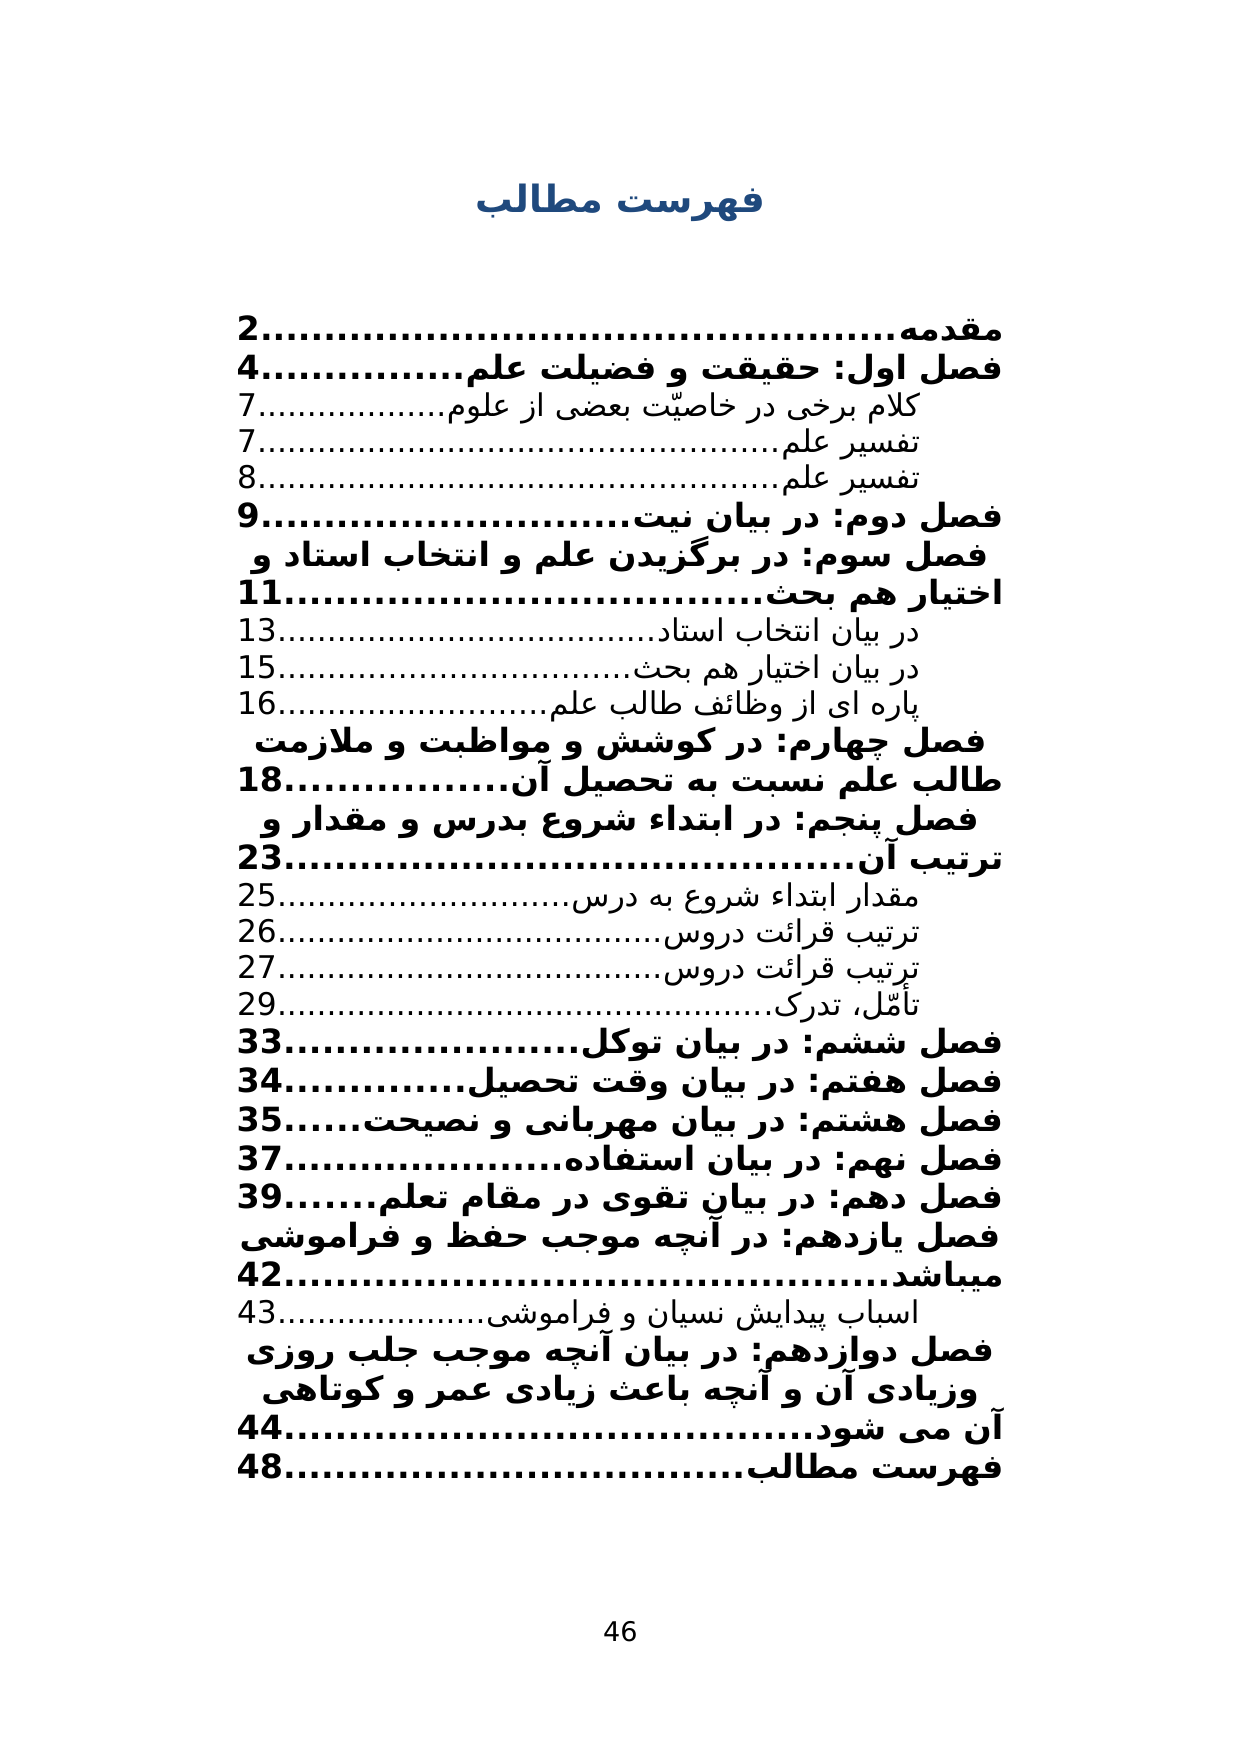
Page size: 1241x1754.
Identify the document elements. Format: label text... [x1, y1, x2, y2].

subtitle فهرست مطالب [236, 177, 1004, 221]
